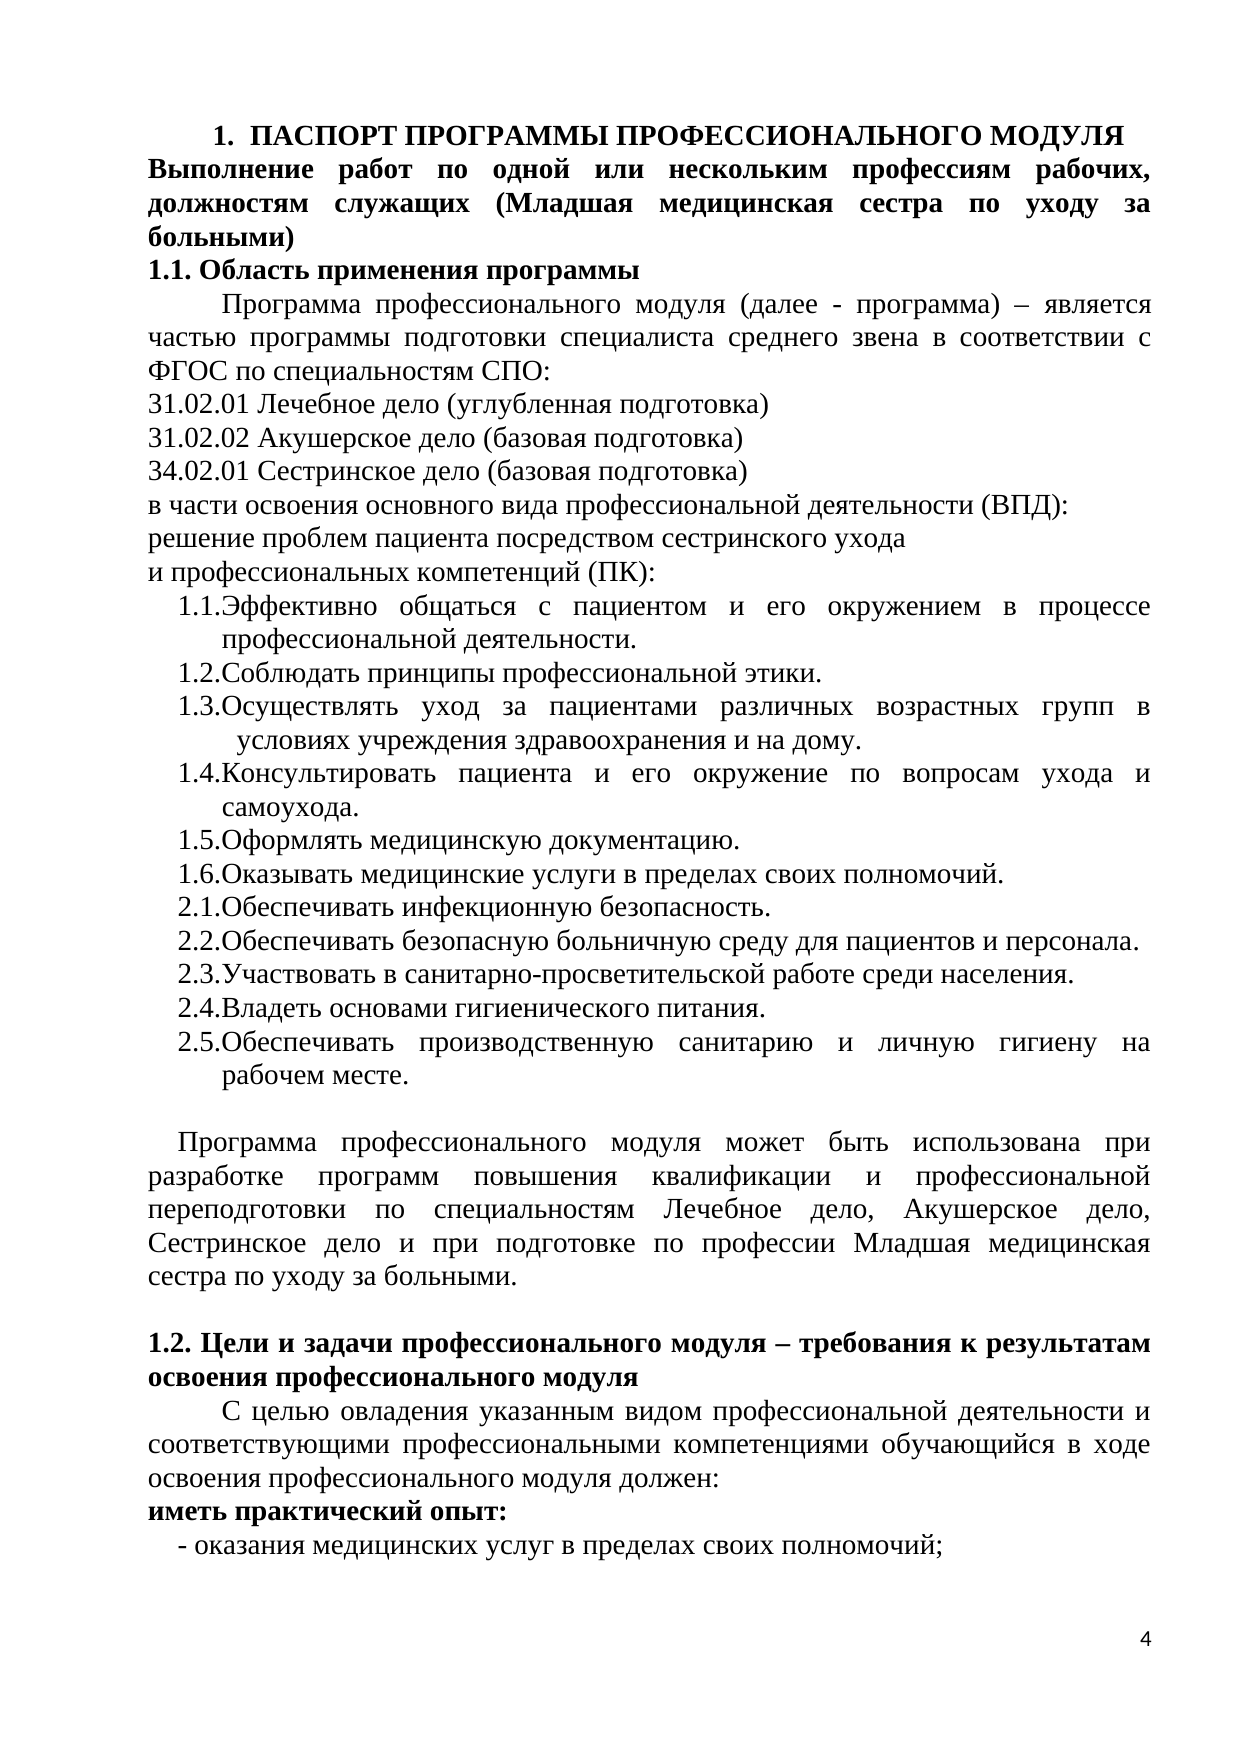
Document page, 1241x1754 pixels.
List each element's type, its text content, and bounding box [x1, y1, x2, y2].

text Программа профессионального модуля может быть использована при разработке программ повышения квалификации и профессиональной переподготовки по специальностям Лечебное дело, Акушерское дело, Cестринское дело и при подготовке по профессии Младшая медицинская сестра по уходу за больными. [148, 1124, 1152, 1292]
text Программа профессионального модуля (далее - программа) – является частью программы подготовки специалиста среднего звена в соответствии с ФГОС по специальностям СПО: [148, 286, 1152, 386]
text 2.4.Владеть основами гигиенического питания. [177, 990, 1152, 1024]
text иметь практический опыт: [148, 1493, 1152, 1527]
text 31.02.01 Лечебное дело (углубленная подготовка) [148, 386, 1152, 420]
text 31.02.02 Акушерское дело (базовая подготовка) [148, 420, 1152, 453]
text 1.2.Соблюдать принципы профессиональной этики. [177, 655, 1152, 688]
text 2.1.Обеспечивать инфекционную безопасность. [177, 889, 1152, 923]
text С целью овладения указанным видом профессиональной деятельности и соответствующими профессиональными компетенциями обучающийся в ходе освоения профессионального модуля должен: [148, 1393, 1152, 1493]
list ПАСПОРТ ПРОГРАММЫ ПРОФЕССИОНАЛЬНОГО МОДУЛЯ [185, 118, 1152, 152]
text 34.02.01 Cестринское дело (базовая подготовка) [148, 453, 1152, 487]
text и профессиональных компетенций (ПК): [148, 554, 1152, 588]
text 1.1. Область применения программы [148, 252, 1152, 286]
text 1.4.Консультировать пациента и его окружение по вопросам ухода и самоухода. [177, 755, 1152, 822]
text 1.1.Эффективно общаться с пациентом и его окружением в процессе профессиональной деятельности. [177, 588, 1152, 655]
text 1.6.Оказывать медицинские услуги в пределах своих полномочий. [177, 856, 1152, 889]
text 2.2.Обеспечивать безопасную больничную среду для пациентов и персонала. [177, 923, 1152, 957]
text 2.3.Участвовать в санитарно-просветительской работе среди населения. [177, 957, 1152, 990]
text 1.2. Цели и задачи профессионального модуля – требования к результатам освоения профессионального модуля [148, 1326, 1152, 1393]
text решение проблем пациента посредством сестринского ухода [148, 521, 1152, 554]
text Выполнение работ по одной или нескольким профессиям рабочих, должностям служащих (Младшая медицинская сестра по уходу за больными) [148, 152, 1152, 252]
text 1.3.Осуществлять уход за пациентами различных возрастных групп в условиях учреждения здравоохранения и на дому. [177, 688, 1152, 755]
list - оказания медицинских услуг в пределах своих полномочий; [148, 1527, 1152, 1560]
text в части освоения основного вида профессиональной деятельности (ВПД): [148, 487, 1152, 521]
text 1.5.Оформлять медицинскую документацию. [177, 822, 1152, 856]
text 2.5.Обеспечивать производственную санитарию и личную гигиену на рабочем месте. [177, 1024, 1152, 1091]
